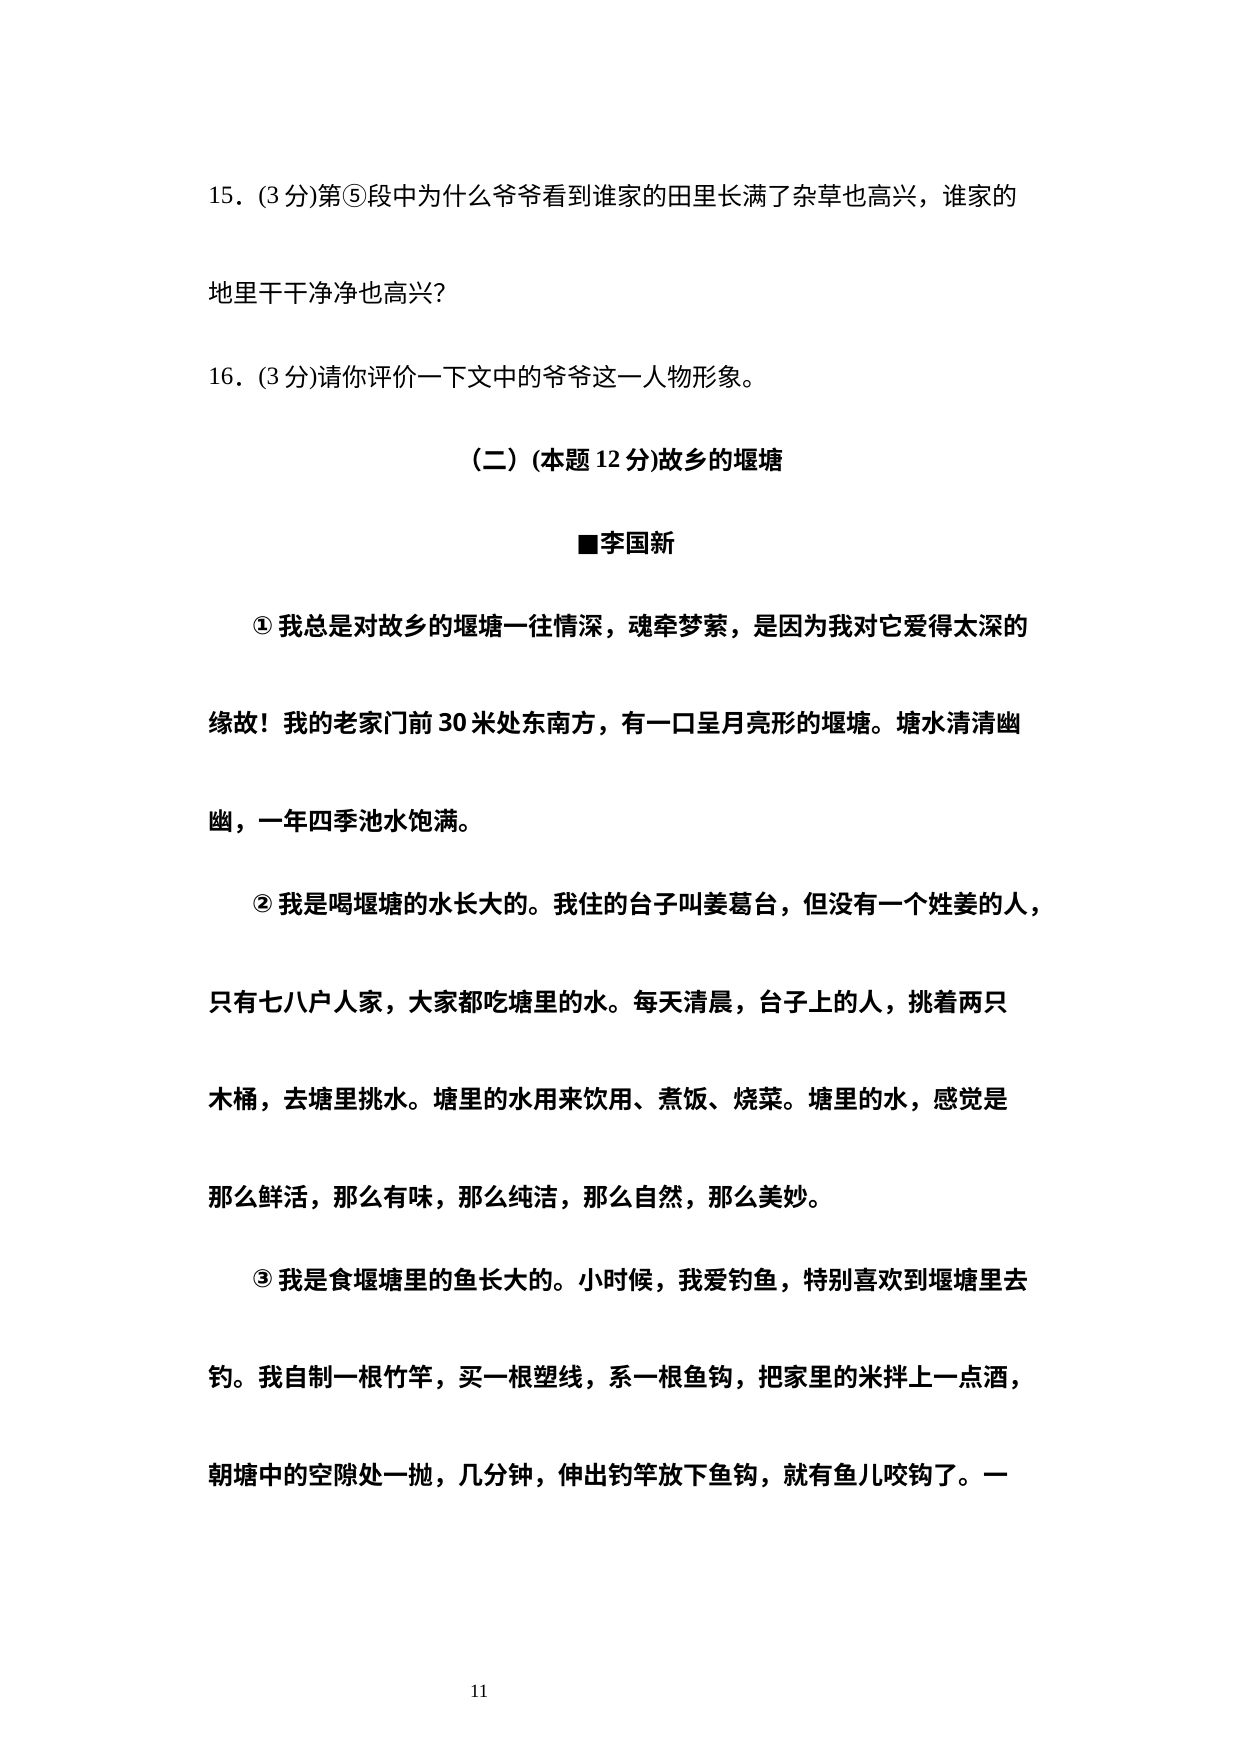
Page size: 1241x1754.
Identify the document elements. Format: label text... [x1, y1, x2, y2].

text ■李国新 [208, 509, 1032, 574]
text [208, 1246, 1032, 1506]
text ②我是喝堰塘的水长大的。我住的台子叫姜葛台，但没有一个姓姜的人，只有七八户人家，大家都吃塘里的水。每天清晨，台子上的人，挑着两只木桶，去塘里挑水。塘里的水用来饮用、煮饭、烧菜。塘里的水，感觉是那么鲜活，那么有味，那么纯洁，那么自然，那么美妙。 [208, 870, 1032, 1228]
text 16．(3分)请你评价一下文中的爷爷这一人物形象。 [208, 343, 1032, 408]
text 15．(3分)第⑤段中为什么爷爷看到谁家的田里长满了杂草也高兴，谁家的地里干干净净也高兴？ [208, 162, 1032, 324]
text （二）(本题12分)故乡的堰塘 [208, 426, 1032, 491]
text ①我总是对故乡的堰塘一往情深，魂牵梦萦，是因为我对它爱得太深的缘故！我的老家门前30米处东南方，有一口呈月亮形的堰塘。塘水清清幽幽，一年四季池水饱满。 [208, 592, 1032, 852]
